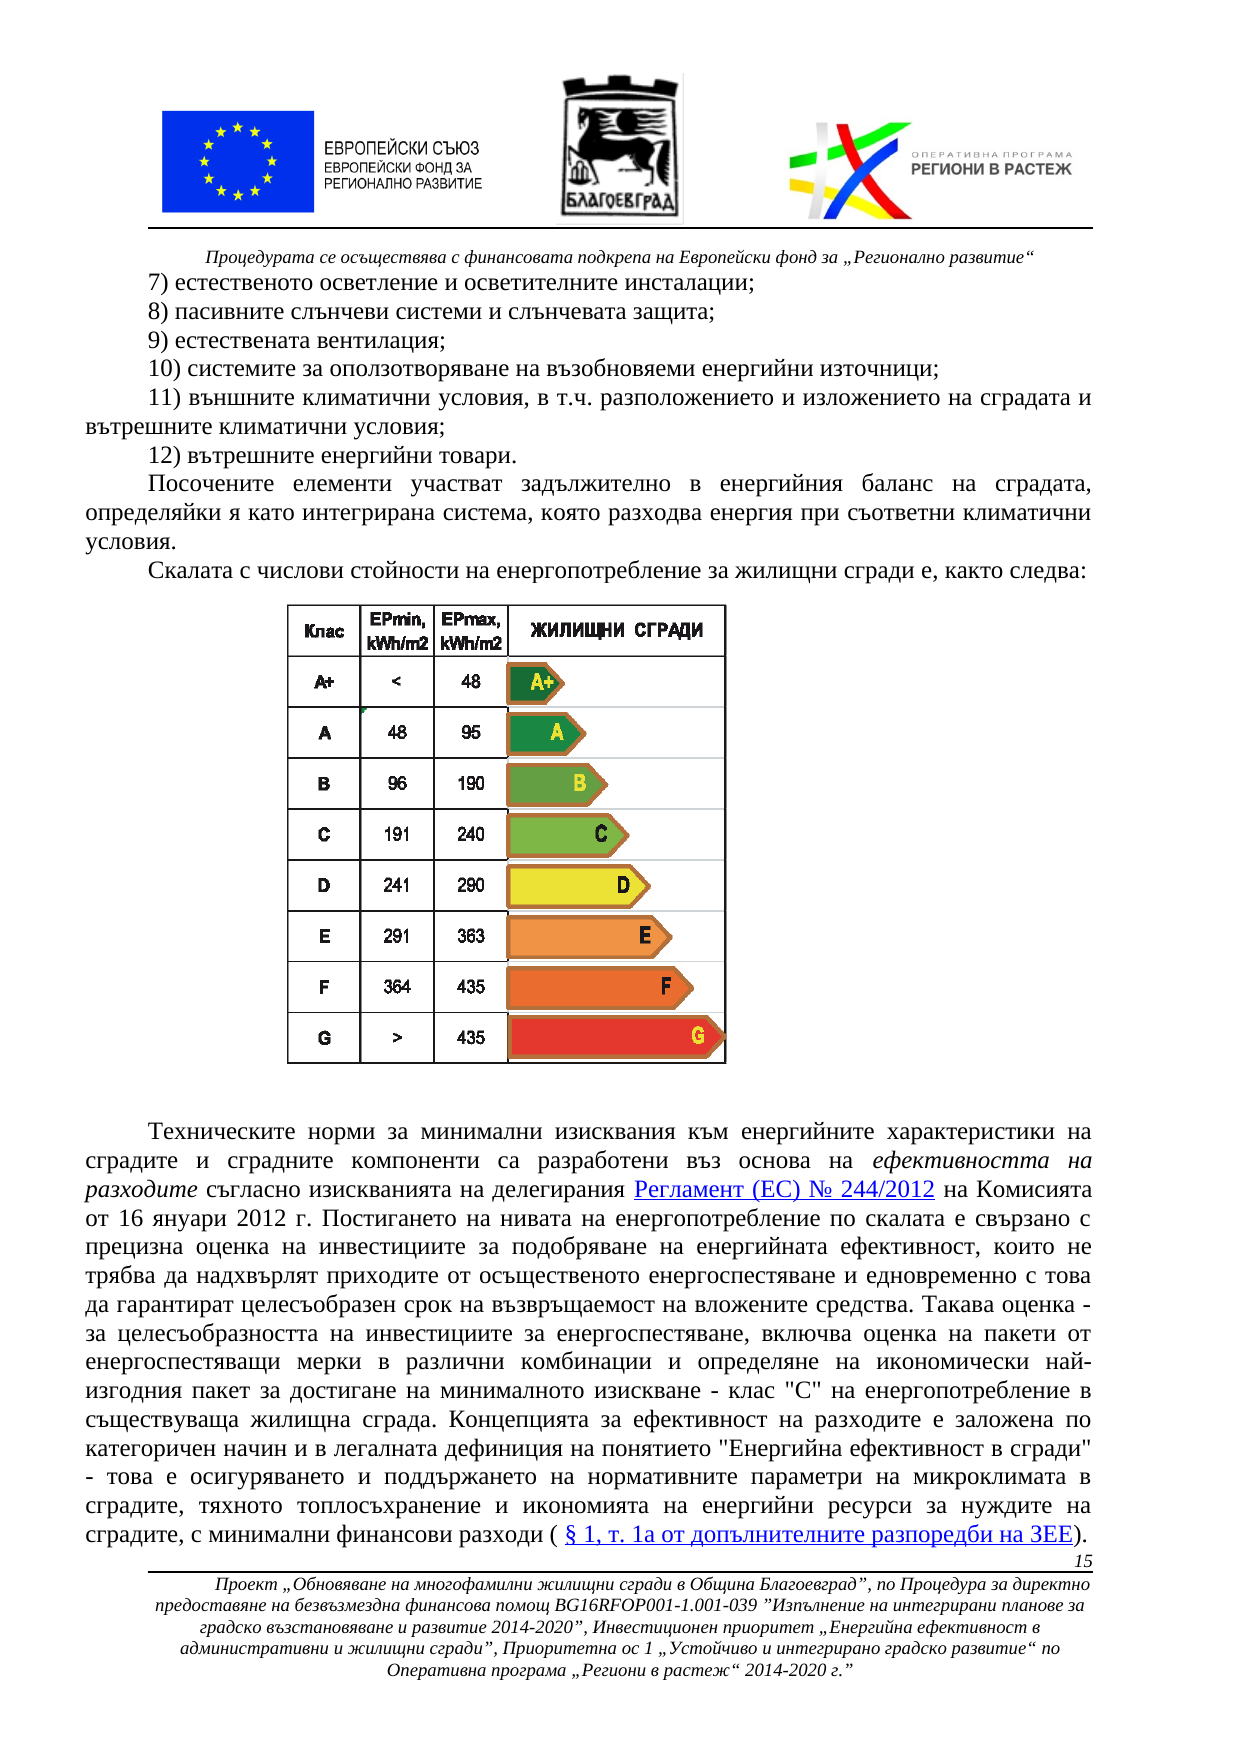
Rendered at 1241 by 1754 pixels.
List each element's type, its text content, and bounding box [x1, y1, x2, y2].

text Скалата с числови стойности на енергопотребление за жилищни сгради е, както следва: [85, 555, 1093, 583]
text 10) системите за оползотворяване на възобновяеми енергийни източници; [85, 353, 1093, 382]
picture [267, 583, 739, 1088]
text Техническите норми за минимални изисквания към енергийните характеристики на сградите и сградните компоненти са разработени въз основа на ефективността на разходите съгласно изискванията на делегирания Регламент (ЕС) № 244/2012 на Комисията от 16 януари 2012 г. Постигането на нивата на енергопотребление по скалата е свързано с прецизна оценка на инвестициите за подобряване на енергийната ефективност, които не трябва да надхвърлят приходите от осъщественото енергоспестяване и едновременно с това да гарантират целесъобразен срок на възвръщаемост на вложените средства. Такава оценка - за целесъобразността на инвестициите за енергоспестяване, включва оценка на пакети от енергоспестяващи мерки в различни комбинации и определяне на икономически най-изгодния пакет за достигане на минималното изискване - клас "С" на енергопотребление в съществуваща жилищна сграда. Концепцията за ефективност на разходите е заложена по категоричен начин и в легалната дефиниция на понятието "Енергийна ефективност в сгради" - това е осигуряването и поддържането на нормативните параметри на микроклимата в сградите, тяхното топлосъхранение и икономията на енергийни ресурси за нуждите на сградите, с минимални финансови разходи ( § 1, т. 1а от допълнителните разпоредби на ЗЕЕ). [85, 1116, 1093, 1548]
picture [147, 99, 510, 226]
text 11) външните климатични условия, в т.ч. разположението и изложението на сградата и вътрешните климатични условия; [85, 382, 1093, 440]
text 12) вътрешните енергийни товари. [85, 440, 1093, 468]
picture [556, 73, 685, 226]
text 7) естественото осветление и осветителните инсталации; [85, 267, 1093, 296]
text 8) пасивните слънчеви системи и слънчевата защита; [85, 296, 1093, 325]
text 9) естествената вентилация; [85, 325, 1093, 353]
picture [774, 115, 1093, 226]
text Посочените елементи участват задължително в енергийния баланс на сградата, определяйки я като интегрирана система, която разходва енергия при съответни климатични условия. [85, 468, 1093, 555]
